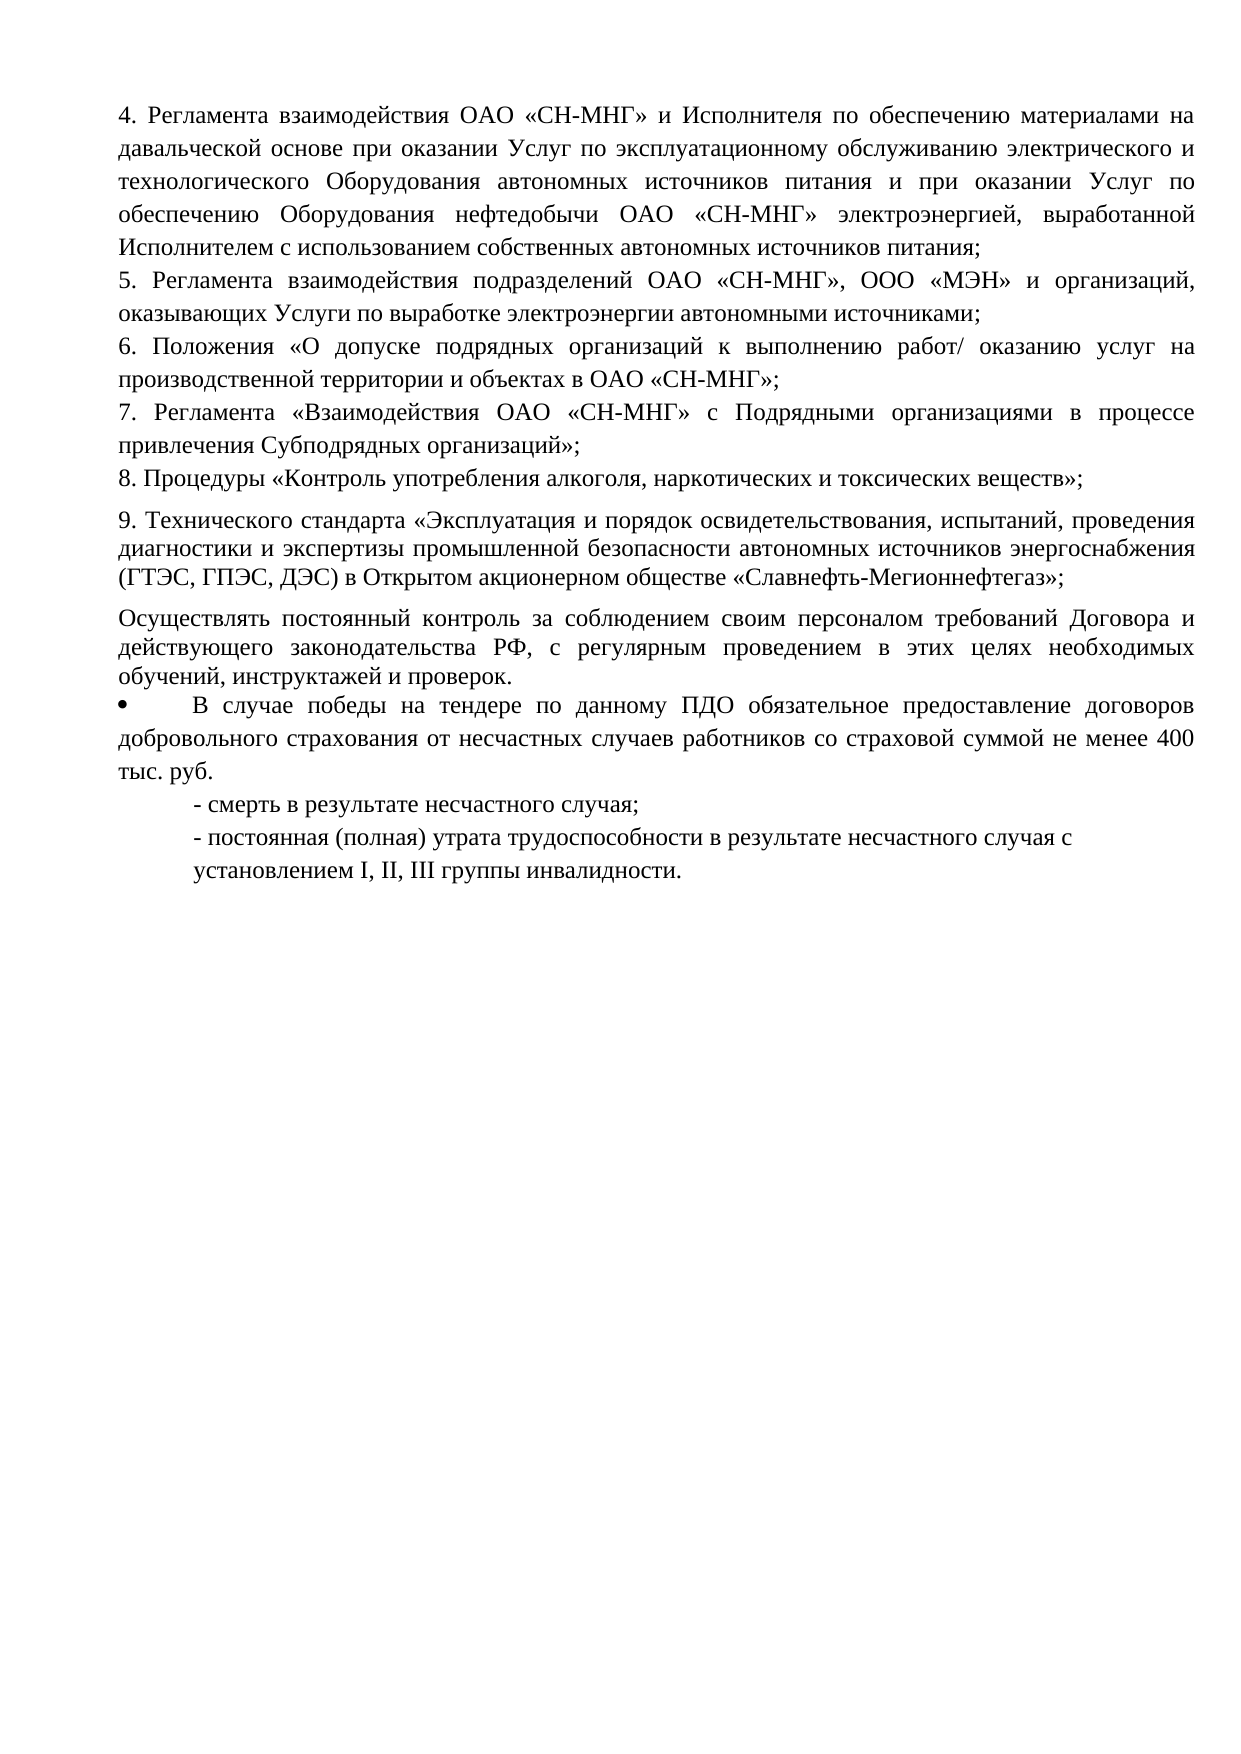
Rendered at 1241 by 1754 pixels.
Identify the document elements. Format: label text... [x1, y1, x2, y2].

text 8. Процедуры «Контроль употребления алкоголя, наркотических и токсических веществ»; [118, 463, 1196, 492]
text 9. Технического стандарта «Эксплуатация и порядок освидетельствования, испытаний, проведения диагностики и экспертизы промышленной безопасности автономных источников энергоснабжения (ГТЭС, ГПЭС, ДЭС) в Открытом акционерном обществе «Славнефть-Мегионнефтегаз»; [118, 505, 1196, 591]
text 7. Регламента «Взаимодействия ОАО «СН-МНГ» с Подрядными организациями в процессе привлечения Субподрядных организаций»; [118, 397, 1196, 459]
list - постоянная (полная) утрата трудоспособности в результате несчастного случая с установлением I, II, III группы инвалидности. [193, 822, 1196, 883]
list В случае победы на тендере по данному ПДО обязательное предоставление договоров добровольного страхования от несчастных случаев работников со страховой суммой не менее 400 тыс. руб. [118, 690, 1196, 784]
text 4. Регламента взаимодействия ОАО «СН-МНГ» и Исполнителя по обеспечению материалами на давальческой основе при оказании Услуг по эксплуатационному обслуживанию электрического и технологического Оборудования автономных источников питания и при оказании Услуг по обеспечению Оборудования нефтедобычи ОАО «СН-МНГ» электроэнергией, выработанной Исполнителем с использованием собственных автономных источников питания; [118, 100, 1196, 261]
list - смерть в результате несчастного случая; [193, 789, 1196, 817]
text 6. Положения «О допуске подрядных организаций к выполнению работ/ оказанию услуг на производственной территории и объектах в ОАО «СН-МНГ»; [118, 331, 1196, 393]
text 5. Регламента взаимодействия подразделений ОАО «СН-МНГ», ООО «МЭН» и организаций, оказывающих Услуги по выработке электроэнергии автономными источниками; [118, 265, 1196, 327]
text Осуществлять постоянный контроль за соблюдением своим персоналом требований Договора и действующего законодательства РФ, с регулярным проведением в этих целях необходимых обучений, инструктажей и проверок. [118, 603, 1196, 690]
